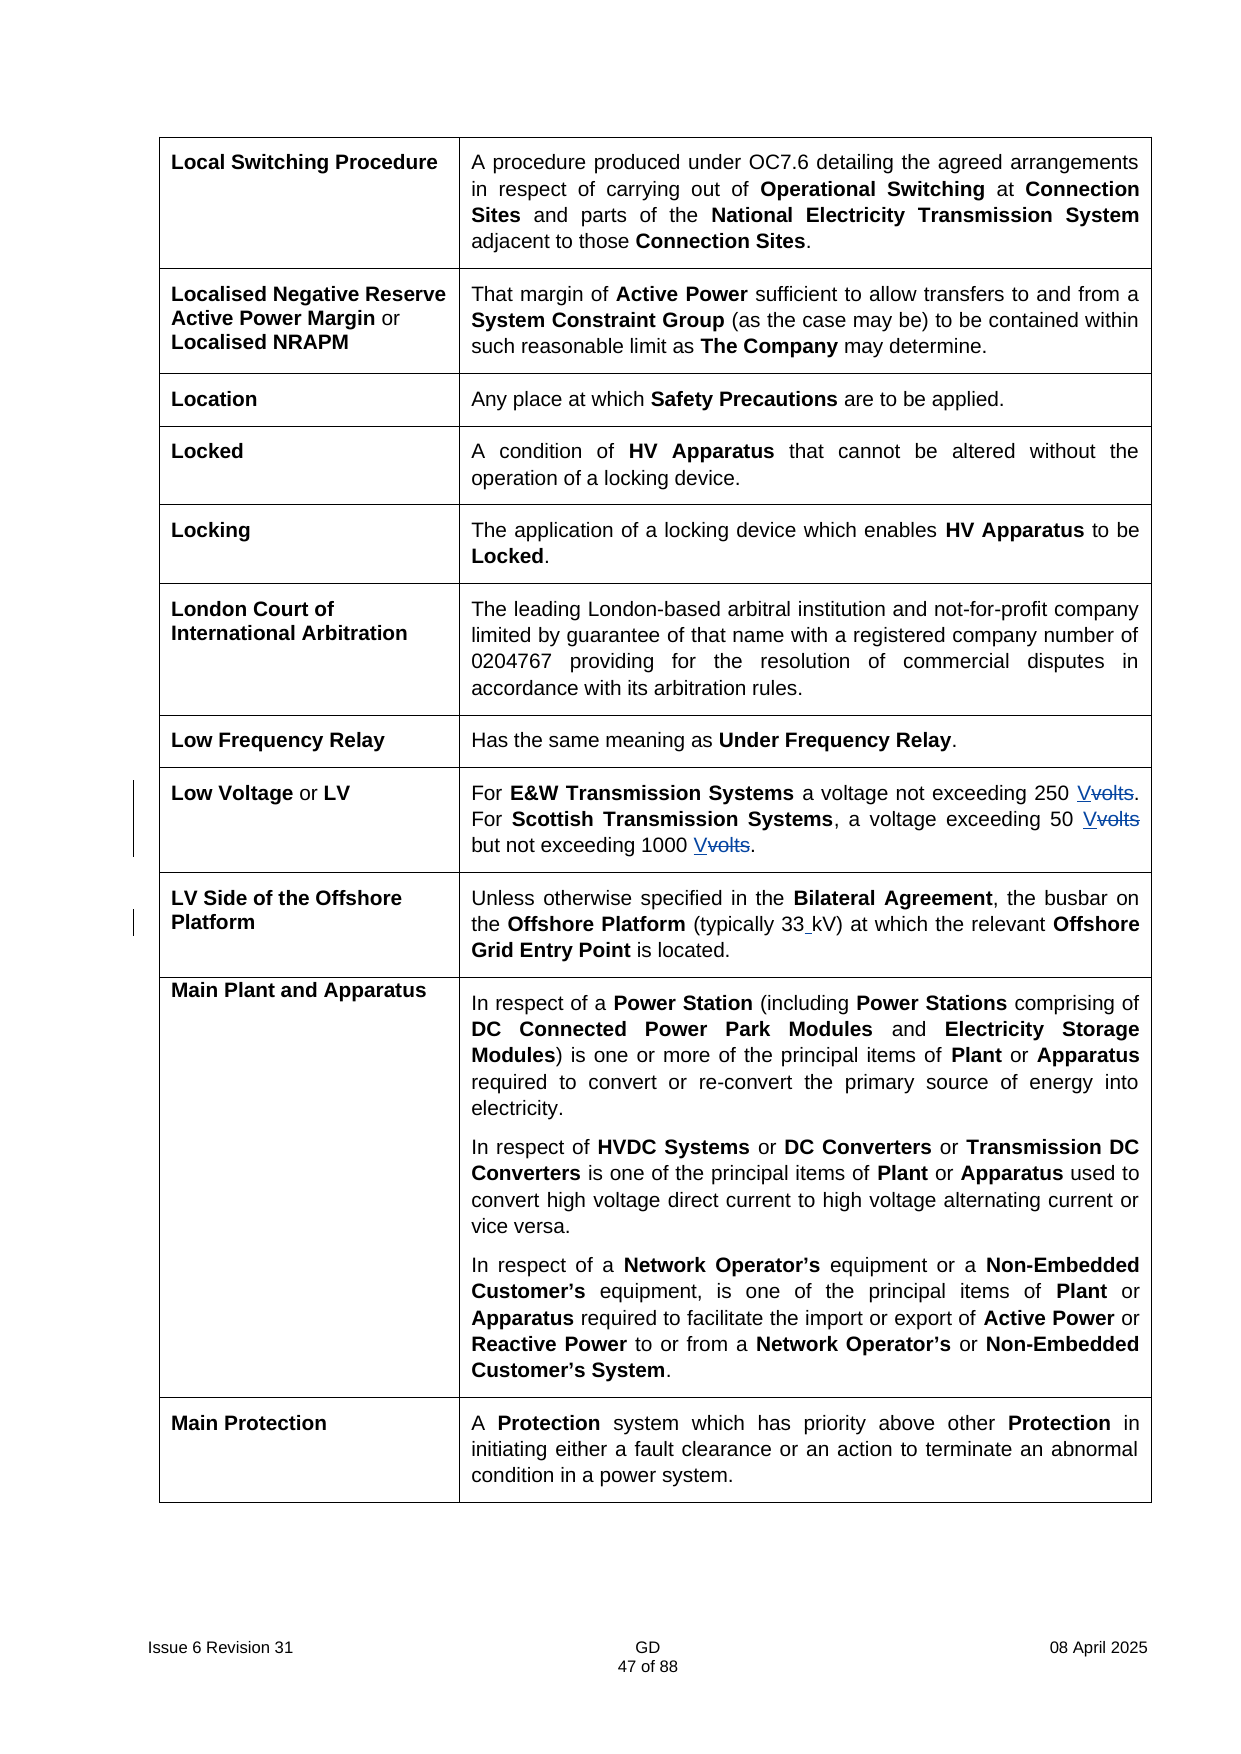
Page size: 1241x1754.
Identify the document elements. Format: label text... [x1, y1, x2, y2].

table_cell London Court of International Arbitration [160, 584, 459, 714]
table_cell Local Switching Procedure [160, 138, 459, 268]
table_cell A condition of HV Apparatus that cannot be altered without the operation of a locking device. [460, 427, 1151, 504]
table_cell Main Plant and Apparatus [160, 978, 459, 1397]
table_cell A Protection system which has priority above other Protection in initiating either a fault clearance or an action to terminate an abnormal condition in a power system. [460, 1398, 1151, 1502]
table_cell Localised Negative Reserve Active Power Margin or Localised NRAPM [160, 269, 459, 373]
table_cell Low Voltage or LV [160, 768, 459, 872]
table_cell Locking [160, 505, 459, 583]
table_cell The leading London-based arbitral institution and not-for-profit company limited by guarantee of that name with a registered company number of 0204767 providing for the resolution of commercial disputes in accordance with its arbitration rules. [460, 584, 1151, 714]
table_cell Locked [160, 427, 459, 504]
table_cell That margin of Active Power sufficient to allow transfers to and from a System Constraint Group (as the case may be) to be contained within such reasonable limit as The Company may determine. [460, 269, 1151, 373]
table_cell In respect of a Power Station (including Power Stations comprising of DC Connected Power Park Modules and Electricity Storage Modules) is one or more of the principal items of Plant or Apparatus required to convert or re-convert the primary source of energy into electricity. In respect of HVDC Systems or DC Converters or Transmission DC Converters is one of the principal items of Plant or Apparatus used to convert high voltage direct current to high voltage alternating current or vice versa. In respect of a Network Operator’s equipment or a Non-Embedded Customer’s equipment, is one of the principal items of Plant or Apparatus required to facilitate the import or export of Active Power or Reactive Power to or from a Network Operator’s or Non-Embedded Customer’s System. [460, 978, 1151, 1397]
table_cell For E&W Transmission Systems a voltage not exceeding 250 . For Scottish Transmission Systems, a voltage exceeding 50 but not exceeding 1000 . [460, 768, 1151, 872]
table_cell Low Frequency Relay [160, 716, 459, 767]
table_cell Location [160, 374, 459, 426]
table_cell Any place at which Safety Precautions are to be applied. [460, 374, 1151, 426]
table_cell Unless otherwise specified in the Bilateral Agreement, the busbar on the Offshore Platform (typically 33kV) at which the relevant Offshore Grid Entry Point is located. [460, 873, 1151, 977]
table_cell A procedure produced under OC7.6 detailing the agreed arrangements in respect of carrying out of Operational Switching at Connection Sites and parts of the National Electricity Transmission System adjacent to those Connection Sites. [460, 138, 1151, 268]
table_cell Main Protection [160, 1398, 459, 1502]
table_cell LV Side of the Offshore Platform [160, 873, 459, 977]
table_cell The application of a locking device which enables HV Apparatus to be Locked. [460, 505, 1151, 583]
table_cell Has the same meaning as Under Frequency Relay. [460, 716, 1151, 767]
